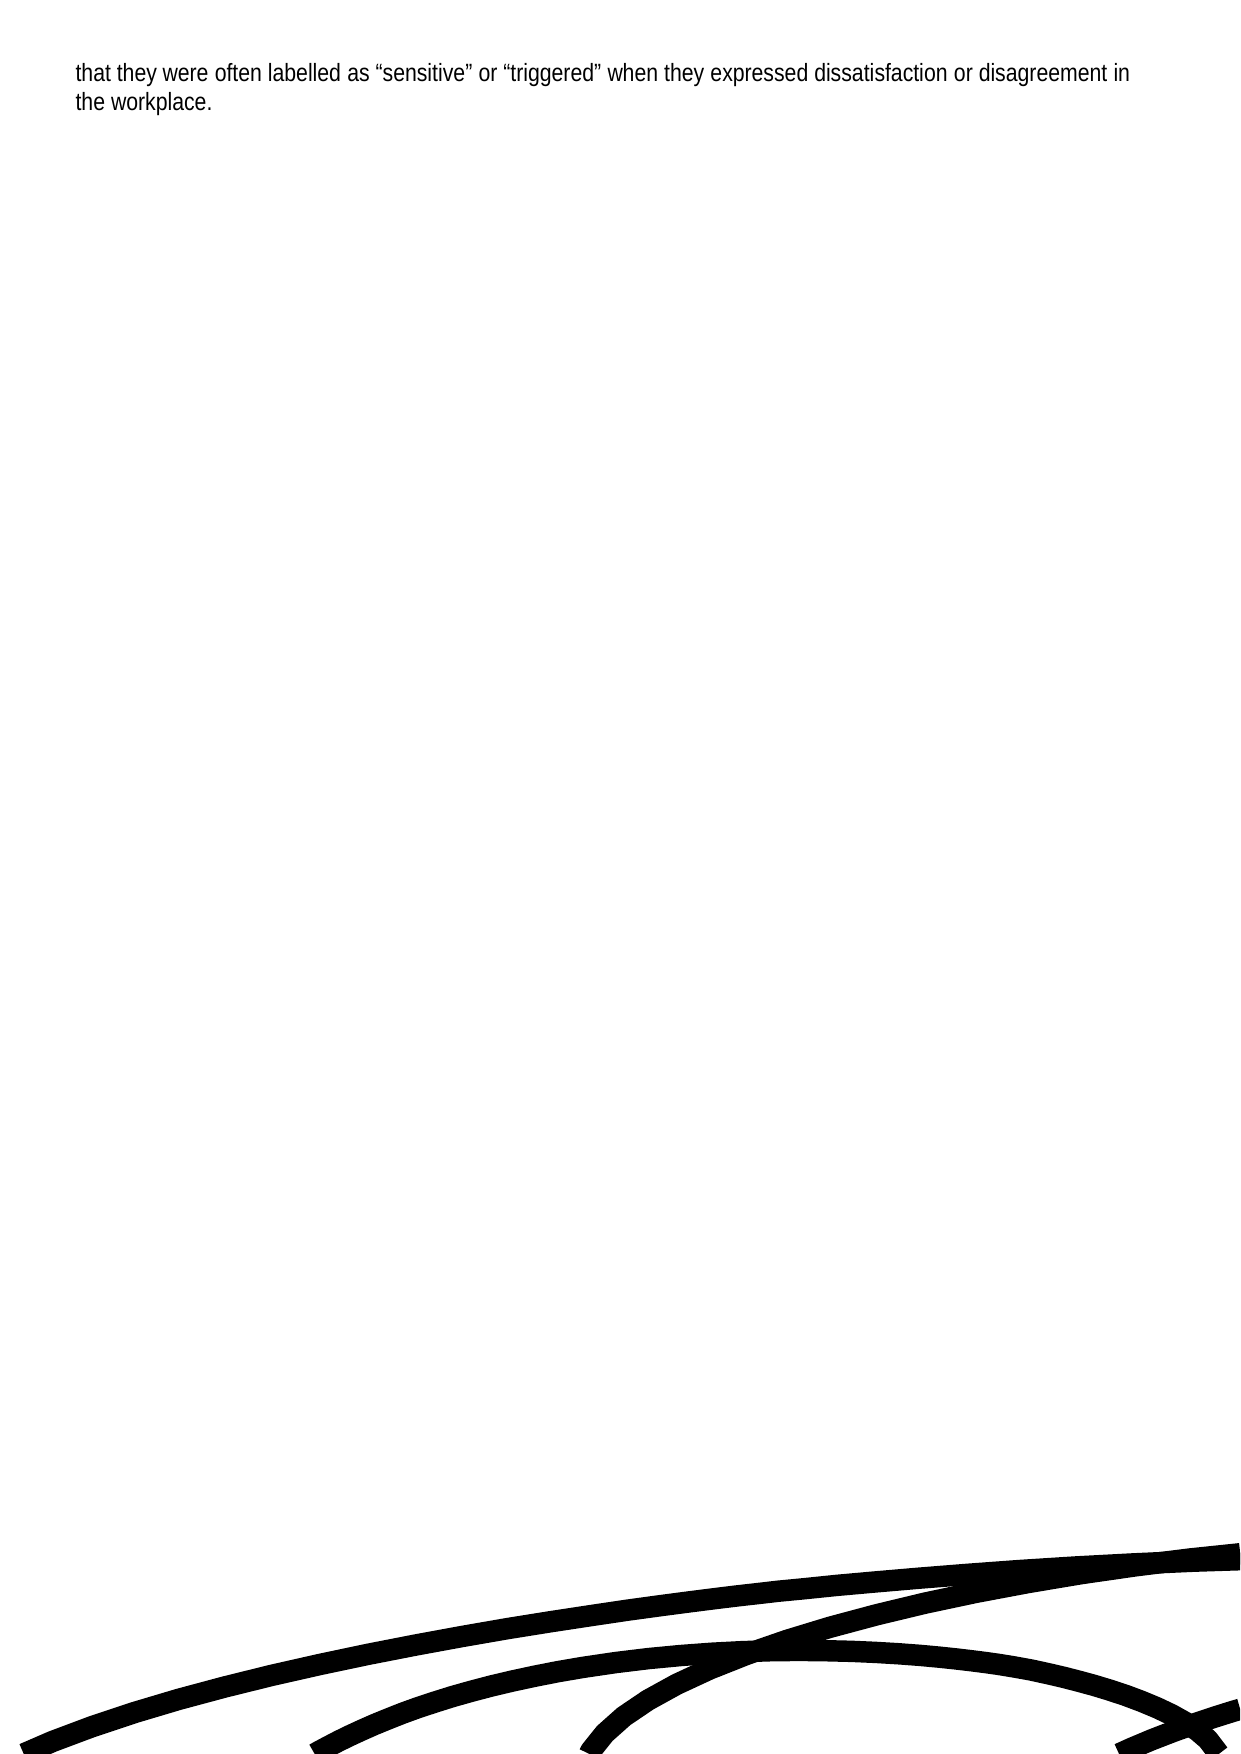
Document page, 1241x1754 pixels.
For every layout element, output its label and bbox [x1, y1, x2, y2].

text [75, 58, 1164, 116]
